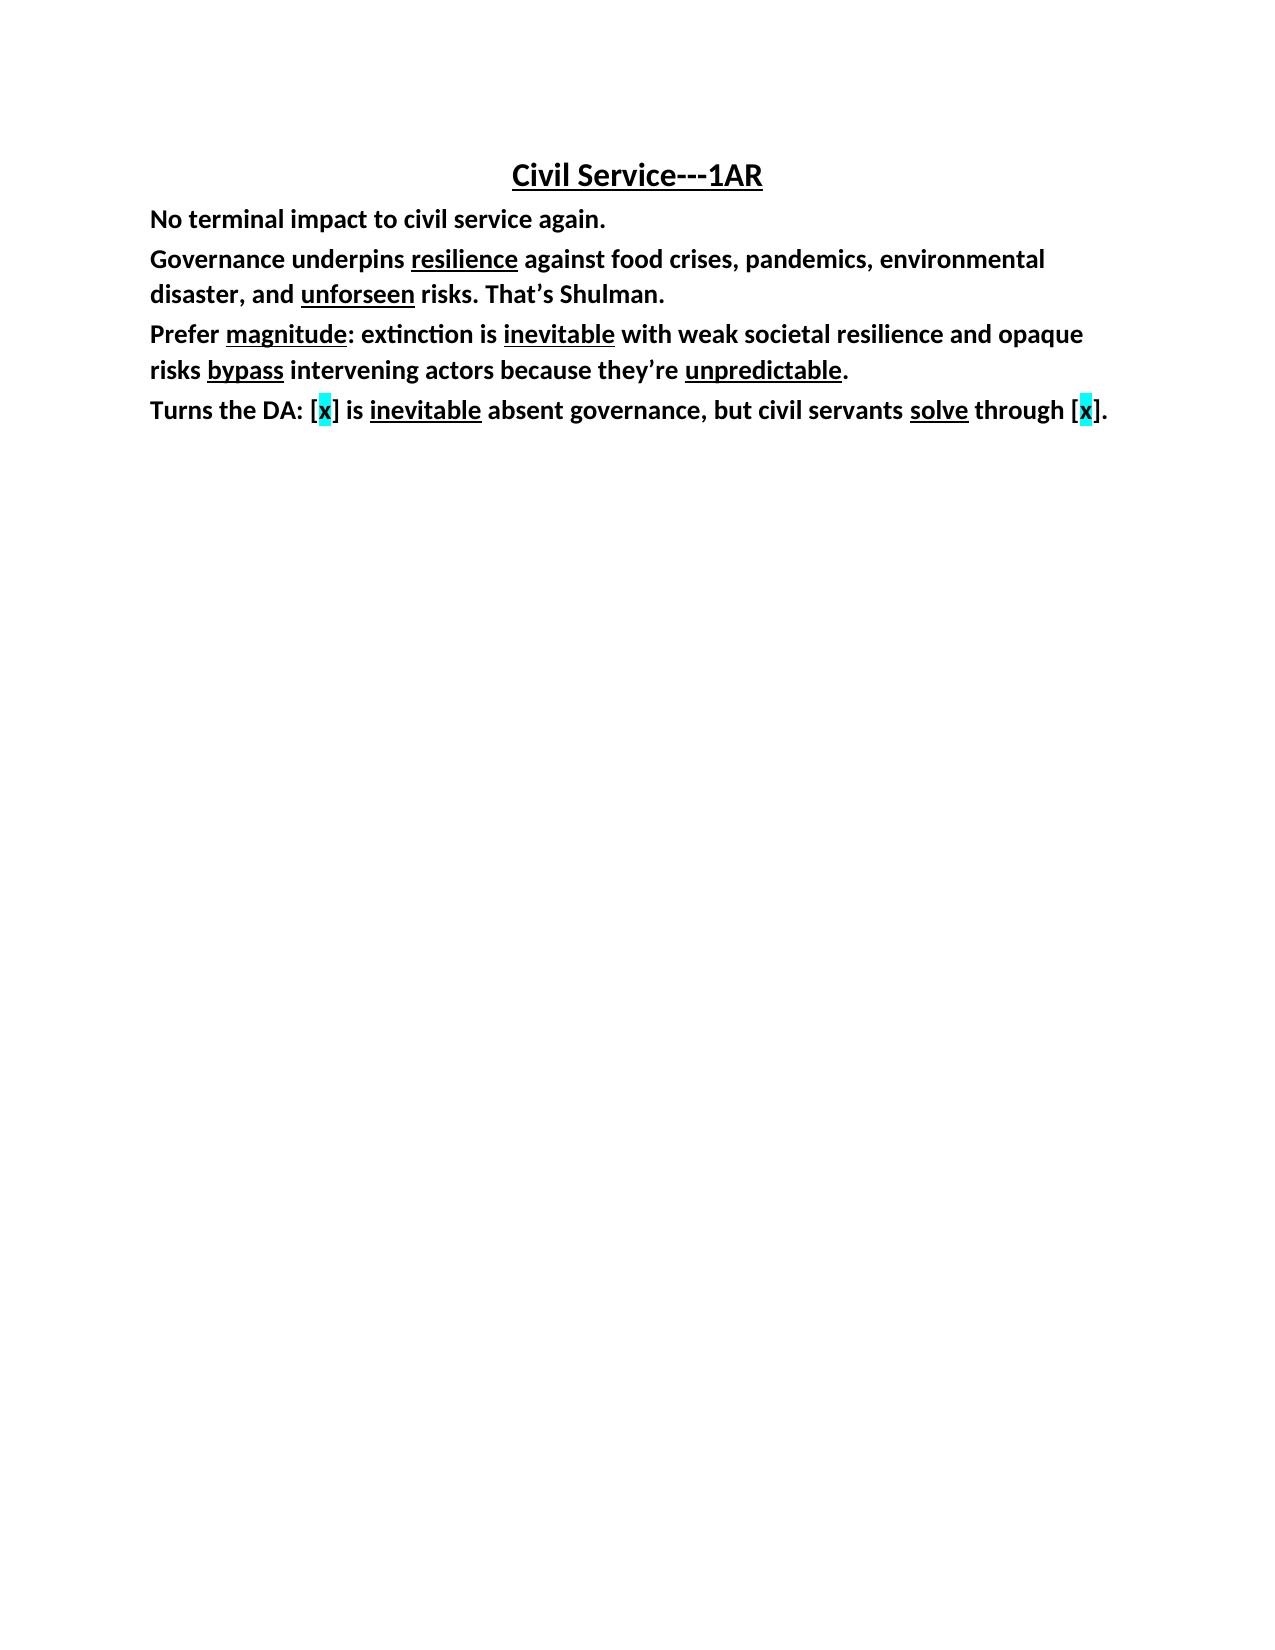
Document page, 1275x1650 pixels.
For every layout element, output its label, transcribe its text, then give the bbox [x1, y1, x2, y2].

subtitle Governance underpins resilience against food crises, pandemics, environmental disaster, and unforseen risks. That’s Shulman. [150, 242, 1125, 311]
subtitle Civil Service---1AR [150, 154, 1125, 195]
subtitle Turns the DA: [x] is inevitable absent governance, but civil servants solve through [x]. [331, 393, 1080, 426]
subtitle Turns the DA: [x] is inevitable absent governance, but civil servants solve through [x]. [150, 393, 319, 426]
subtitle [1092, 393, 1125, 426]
subtitle No terminal impact to civil service again. [150, 202, 1125, 235]
subtitle Prefer magnitude: extinction is inevitable with weak societal resilience and opaque risks bypass intervening actors because they’re unpredictable. [150, 317, 1125, 386]
